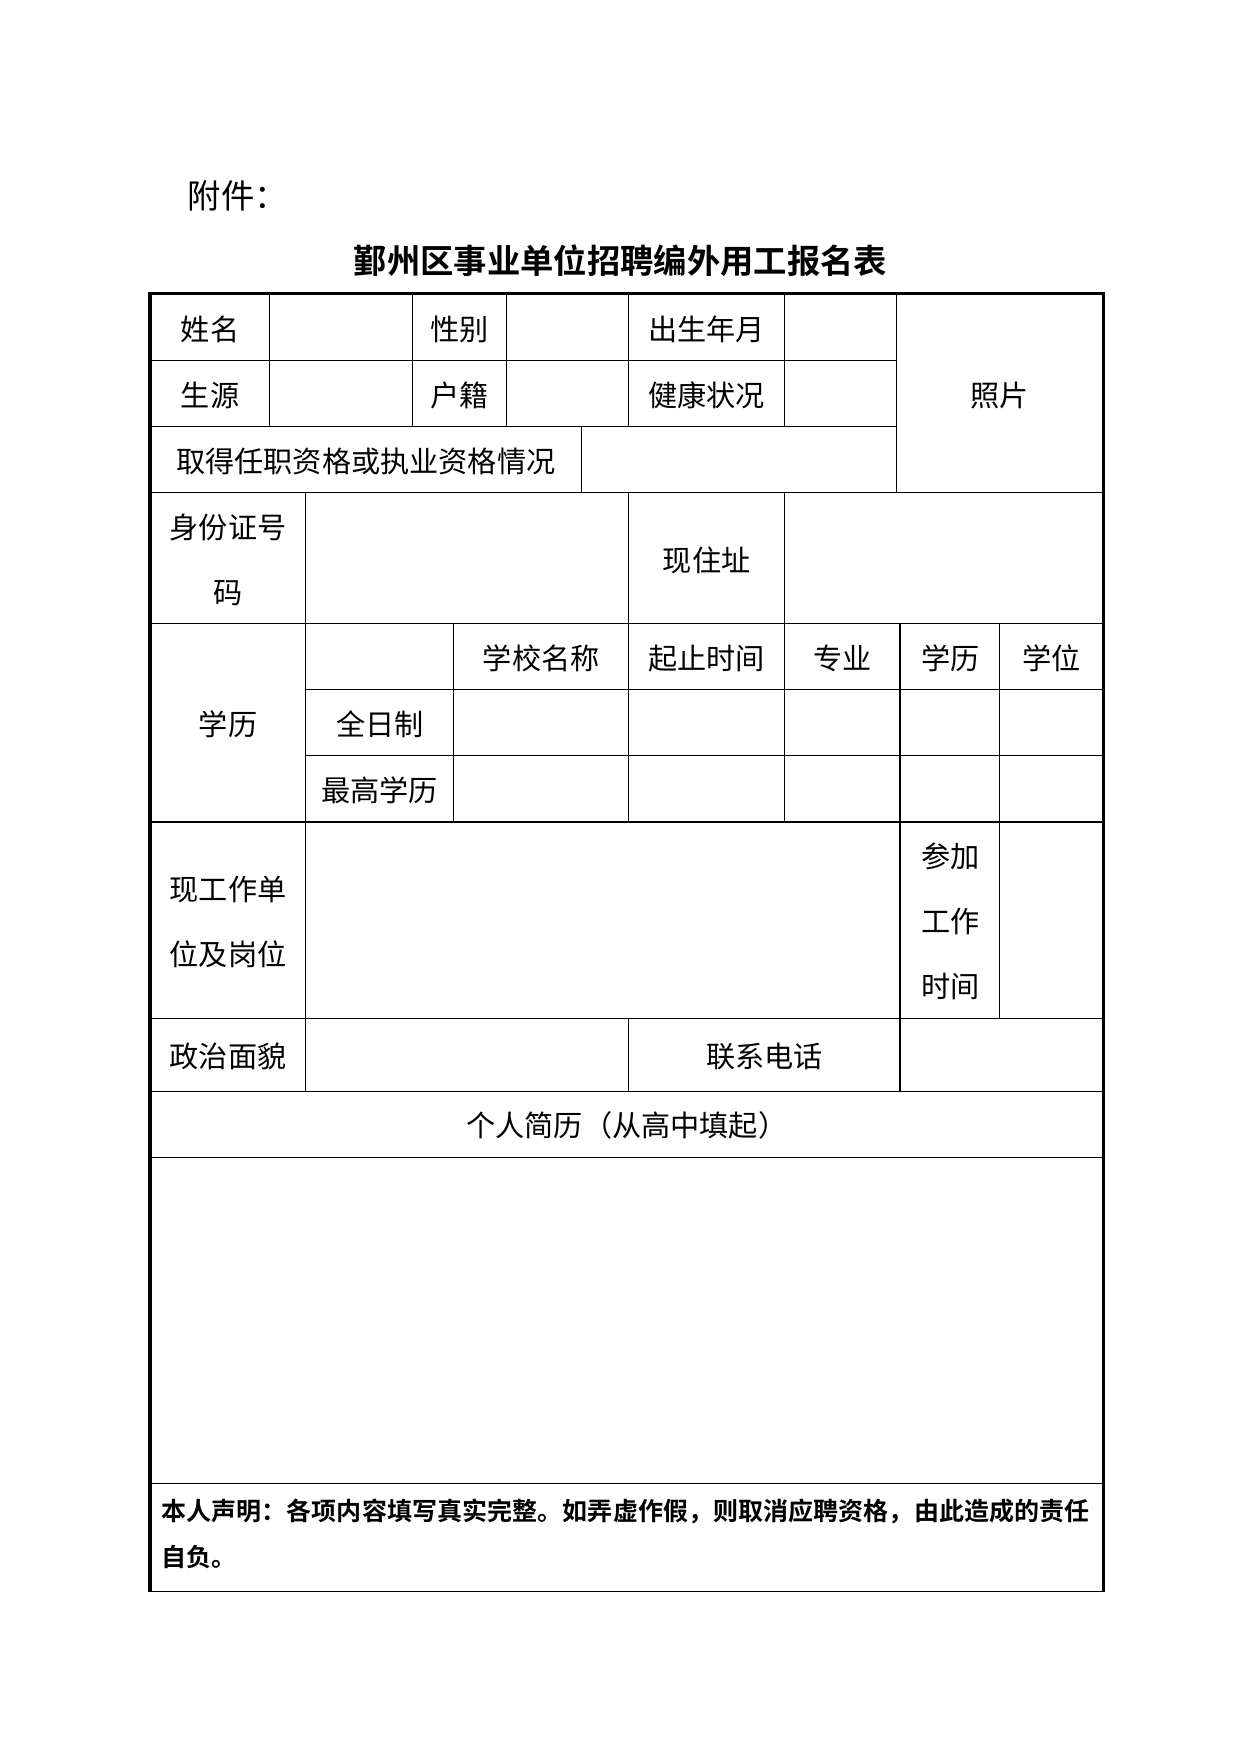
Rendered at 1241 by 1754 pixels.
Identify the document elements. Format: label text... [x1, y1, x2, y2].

table_header 性别 [413, 295, 506, 360]
table_cell [1000, 823, 1102, 1017]
table_cell [901, 1019, 1102, 1091]
table_header 姓名 [152, 295, 269, 360]
table_cell 起止时间 [629, 624, 784, 689]
table_cell [152, 1158, 1102, 1483]
table_cell [901, 690, 999, 755]
table_cell 户籍 [413, 361, 506, 426]
table_header [507, 295, 628, 360]
table_cell [785, 756, 899, 821]
table_header [270, 295, 412, 360]
table_cell [270, 361, 412, 426]
table_cell 身份证号码 [152, 493, 305, 623]
table_header 出生年月 [629, 295, 784, 360]
table_header 照片 [897, 295, 1102, 492]
table_cell [507, 361, 628, 426]
table_cell 学校名称 [454, 624, 628, 689]
table_cell [785, 493, 1102, 623]
text 鄞州区事业单位招聘编外用工报名表 [187, 227, 1053, 292]
table_cell 健康状况 [629, 361, 784, 426]
table_cell 生源 [152, 361, 269, 426]
table_cell [1000, 690, 1102, 755]
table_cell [152, 1484, 1102, 1591]
table_cell [306, 823, 899, 1017]
table_cell [785, 690, 899, 755]
table_cell [454, 756, 628, 821]
table_cell [629, 690, 784, 755]
table_cell 现工作单位及岗位 [152, 823, 305, 1017]
table_cell 取得任职资格或执业资格情况 [152, 427, 581, 492]
table_cell [1000, 756, 1102, 821]
text 附件： [187, 162, 1053, 227]
table_cell [306, 493, 628, 623]
table_cell [901, 756, 999, 821]
table_cell 最高学历 [306, 756, 453, 821]
table_cell 现住址 [629, 493, 784, 623]
table_cell 全日制 [306, 690, 453, 755]
table_cell [582, 427, 896, 492]
table_cell 政治面貌 [152, 1019, 305, 1091]
table_cell [306, 1019, 628, 1091]
table_cell 学历 [152, 624, 305, 821]
table_header [785, 295, 896, 360]
table_cell [454, 690, 628, 755]
table_cell 个人简历（从高中填起） [152, 1092, 1102, 1157]
table_cell [785, 361, 896, 426]
table_cell 学历 [901, 624, 999, 689]
table_cell [629, 756, 784, 821]
table_cell 参加工作时间 [901, 823, 999, 1017]
table_cell 联系电话 [629, 1019, 899, 1091]
table_cell 专业 [785, 624, 899, 689]
table_cell 学位 [1000, 624, 1102, 689]
table_cell [306, 624, 453, 689]
